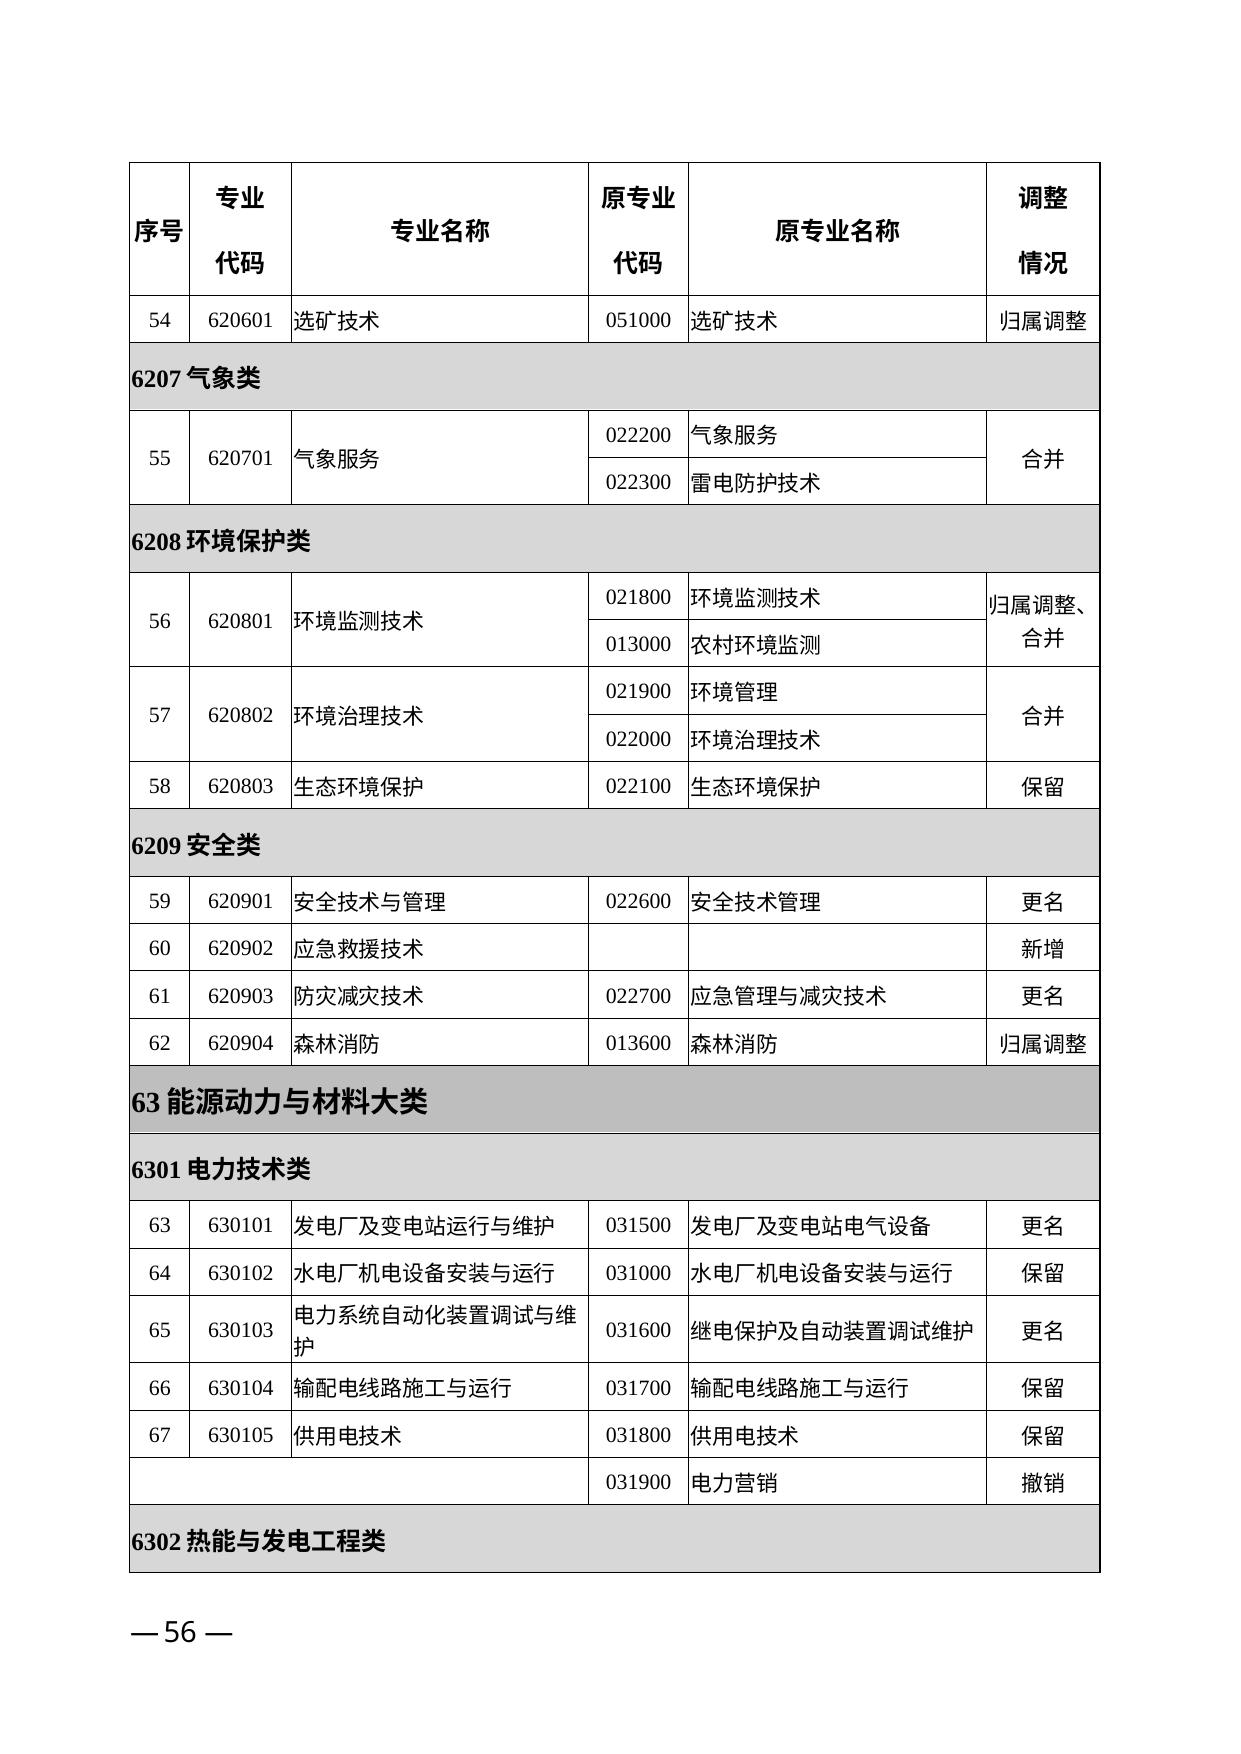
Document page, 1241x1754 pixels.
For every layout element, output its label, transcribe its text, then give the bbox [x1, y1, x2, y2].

table_cell 供用电技术 [292, 1411, 588, 1457]
table_cell 57 [130, 667, 189, 761]
table_cell 生态环境保护 [292, 762, 588, 808]
table_cell 630102 [190, 1249, 291, 1295]
table_cell 022600 [589, 877, 688, 923]
table_cell 归属调整 [987, 296, 1099, 342]
table_cell 021900 [589, 667, 688, 713]
table_cell 防灾减灾技术 [292, 971, 588, 1018]
table_cell 雷电防护技术 [689, 458, 986, 504]
table_cell 保留 [987, 1249, 1099, 1295]
table_cell 发电厂及变电站运行与维护 [292, 1201, 588, 1247]
table_cell 选矿技术 [689, 296, 986, 342]
table_cell 013600 [589, 1019, 688, 1065]
table_cell 新增 [987, 924, 1099, 970]
table_cell 59 [130, 877, 189, 923]
table_cell 选矿技术 [292, 296, 588, 342]
table_cell 气象服务 [689, 411, 986, 457]
table_cell 021800 [589, 573, 688, 619]
table_cell 环境治理技术 [689, 715, 986, 761]
table_cell 森林消防 [689, 1019, 986, 1065]
table_cell 013000 [589, 620, 688, 666]
table_cell 合并 [987, 411, 1099, 504]
table_cell 051000 [589, 296, 688, 342]
table_cell 022200 [589, 411, 688, 457]
table_cell 保留 [987, 762, 1099, 808]
table_cell [130, 1458, 588, 1504]
table_cell 更名 [987, 877, 1099, 923]
table_cell 54 [130, 296, 189, 342]
table_cell 022300 [589, 458, 688, 504]
table_cell [689, 924, 986, 970]
table_cell 630103 [190, 1296, 291, 1362]
table_cell 630104 [190, 1363, 291, 1409]
table_cell 6207气象类 [130, 343, 1099, 409]
table_header 调整 情况 [987, 163, 1099, 294]
table_header 专业名称 [292, 163, 588, 294]
table_cell 620902 [190, 924, 291, 970]
table_cell 水电厂机电设备安装与运行 [689, 1249, 986, 1295]
table_cell 森林消防 [292, 1019, 588, 1065]
table_cell 031800 [589, 1411, 688, 1457]
table_cell 031000 [589, 1249, 688, 1295]
table_cell 应急救援技术 [292, 924, 588, 970]
table_cell 环境监测技术 [689, 573, 986, 619]
table_cell 63 [130, 1201, 189, 1247]
table_cell 63能源动力与材料大类 [130, 1066, 1099, 1132]
table_cell 6208环境保护类 [130, 505, 1099, 572]
table_cell 撤销 [987, 1458, 1099, 1504]
table_cell 6301电力技术类 [130, 1134, 1099, 1200]
table_cell 022700 [589, 971, 688, 1018]
table_cell 620903 [190, 971, 291, 1018]
table_header 原专业名称 [689, 163, 986, 294]
table_cell 发电厂及变电站电气设备 [689, 1201, 986, 1247]
table_cell 022000 [589, 715, 688, 761]
table_cell 供用电技术 [689, 1411, 986, 1457]
table_cell 归属调整 [987, 1019, 1099, 1065]
table_cell 031500 [589, 1201, 688, 1247]
table_cell 更名 [987, 1201, 1099, 1247]
table_cell 58 [130, 762, 189, 808]
table_cell 630101 [190, 1201, 291, 1247]
table_cell 64 [130, 1249, 189, 1295]
table_cell 620802 [190, 667, 291, 761]
table_cell 更名 [987, 971, 1099, 1018]
table_cell 620601 [190, 296, 291, 342]
table_cell 电力营销 [689, 1458, 986, 1504]
table_cell 保留 [987, 1411, 1099, 1457]
table_cell 安全技术管理 [689, 877, 986, 923]
table_cell 55 [130, 411, 189, 504]
table_cell 更名 [987, 1296, 1099, 1362]
table_cell 65 [130, 1296, 189, 1362]
table_cell 保留 [987, 1363, 1099, 1409]
table_header 原专业 代码 [589, 163, 688, 294]
table_cell 继电保护及自动装置调试维护 [689, 1296, 986, 1362]
table_cell 620904 [190, 1019, 291, 1065]
table_cell 031600 [589, 1296, 688, 1362]
table_cell 630105 [190, 1411, 291, 1457]
table_cell 应急管理与减灾技术 [689, 971, 986, 1018]
table_cell 农村环境监测 [689, 620, 986, 666]
table_cell 6302热能与发电工程类 [130, 1505, 1099, 1572]
table_cell 气象服务 [292, 411, 588, 504]
table_cell 60 [130, 924, 189, 970]
table_cell 620801 [190, 573, 291, 666]
table_cell 合并 [987, 667, 1099, 761]
table_cell 61 [130, 971, 189, 1018]
table_cell 022100 [589, 762, 688, 808]
table_cell [589, 924, 688, 970]
table_cell 620701 [190, 411, 291, 504]
table_cell 620901 [190, 877, 291, 923]
table_cell 环境治理技术 [292, 667, 588, 761]
table_header 专业 代码 [190, 163, 291, 294]
table_cell 031900 [589, 1458, 688, 1504]
table_cell 输配电线路施工与运行 [292, 1363, 588, 1409]
table_cell 水电厂机电设备安装与运行 [292, 1249, 588, 1295]
table_cell 归属调整、合并 [987, 573, 1099, 666]
table_cell 67 [130, 1411, 189, 1457]
table_cell 环境管理 [689, 667, 986, 713]
table_cell 56 [130, 573, 189, 666]
table_cell 安全技术与管理 [292, 877, 588, 923]
table_cell 620803 [190, 762, 291, 808]
table_cell 62 [130, 1019, 189, 1065]
table_cell 031700 [589, 1363, 688, 1409]
table_cell 电力系统自动化装置调试与维护 [292, 1296, 588, 1362]
table_cell 生态环境保护 [689, 762, 986, 808]
table_cell 输配电线路施工与运行 [689, 1363, 986, 1409]
table_cell 66 [130, 1363, 189, 1409]
table_cell 6209安全类 [130, 809, 1099, 876]
table_cell 环境监测技术 [292, 573, 588, 666]
table_header 序号 [130, 163, 189, 294]
